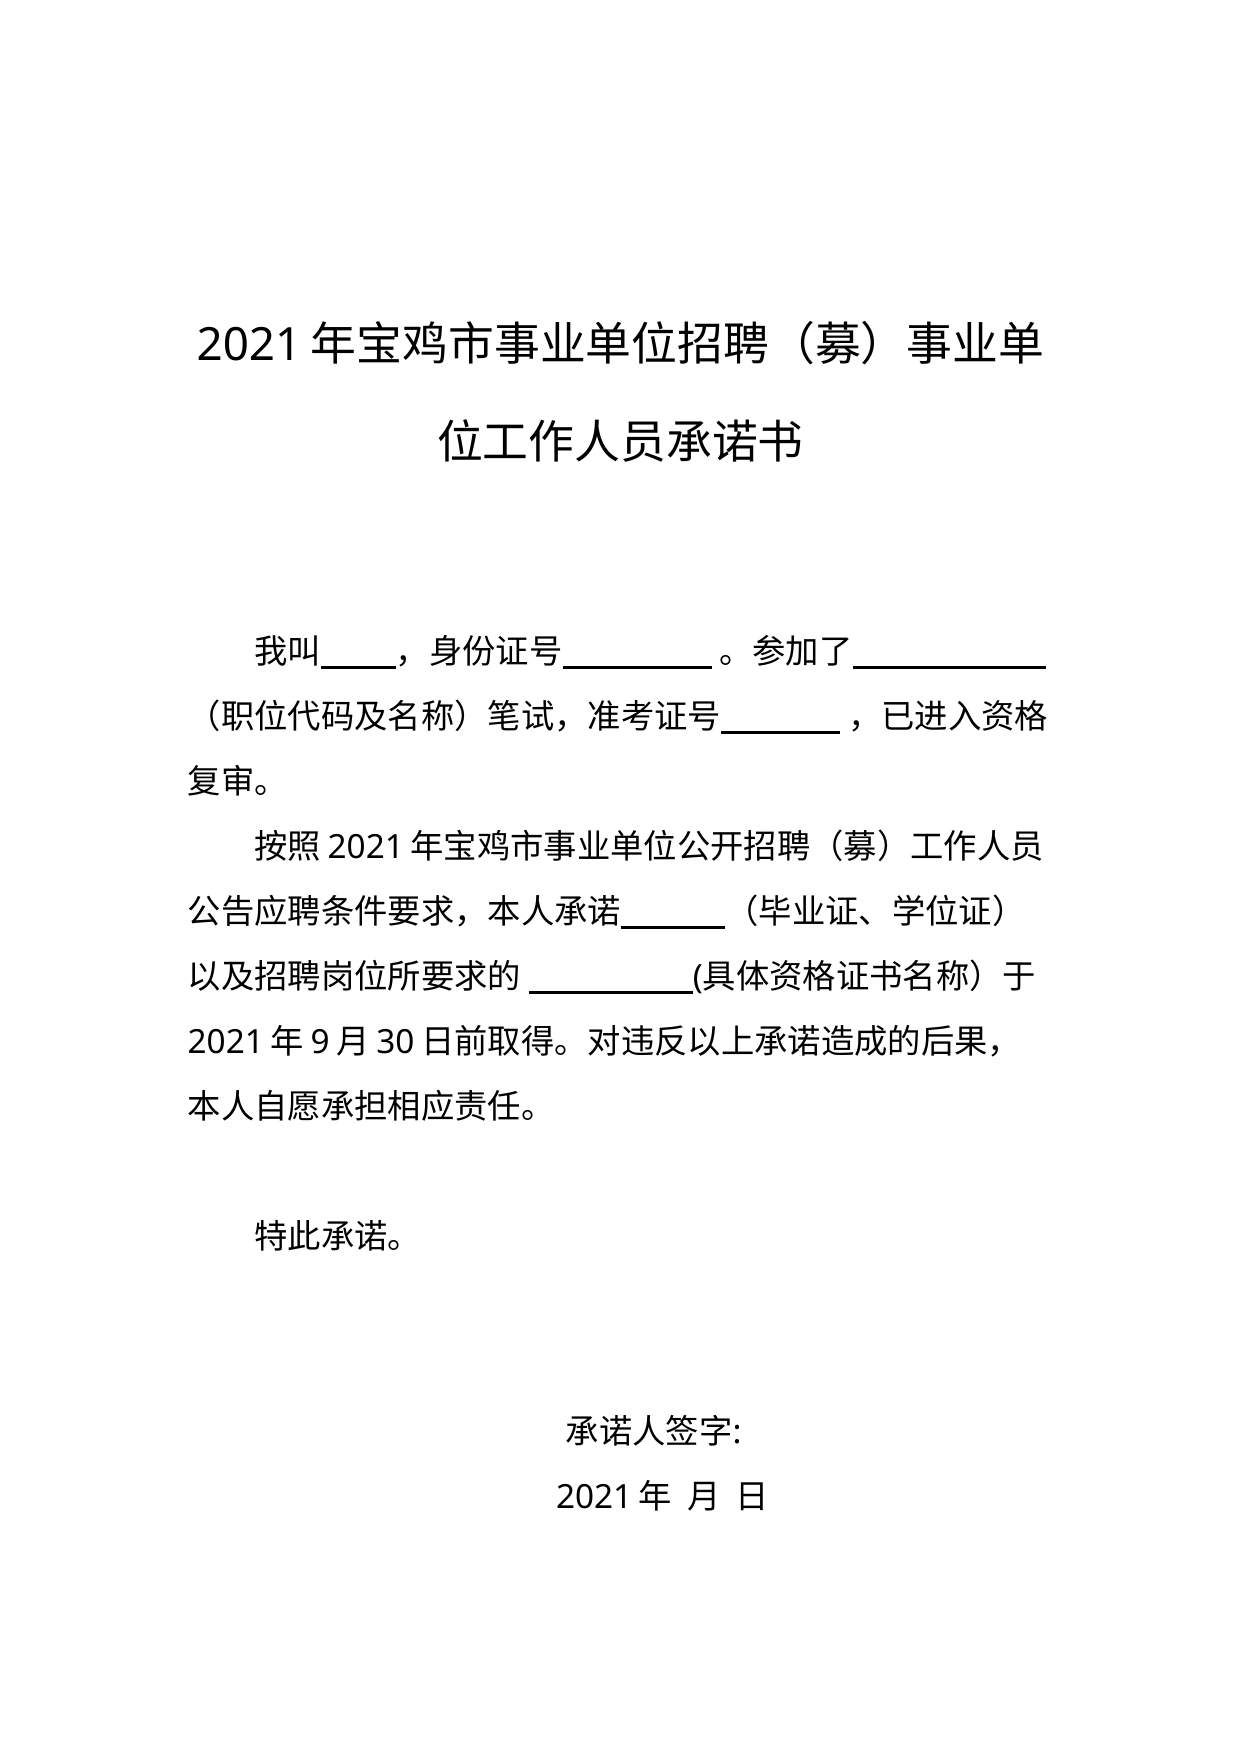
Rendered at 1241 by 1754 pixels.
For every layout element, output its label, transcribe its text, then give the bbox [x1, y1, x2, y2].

text 承诺人签字: [187, 1397, 1053, 1462]
text 2021年宝鸡市事业单位招聘（募）事业单位工作人员承诺书 [187, 292, 1053, 487]
text 特此承诺。 [187, 1202, 1053, 1267]
text 2021年 月 日 [187, 1462, 1053, 1527]
text 按照2021年宝鸡市事业单位公开招聘（募）工作人员公告应聘条件要求，本人承诺 （毕业证、学位证）以及招聘岗位所要求的 (具体资格证书名称）于2021年9月30日前取得。对违反以上承诺造成的后果，本人自愿承担相应责任。 [187, 812, 1053, 1137]
text 我叫 ，身份证号 。参加了 （职位代码及名称）笔试，准考证号 ，已进入资格复审。 [187, 617, 1053, 812]
